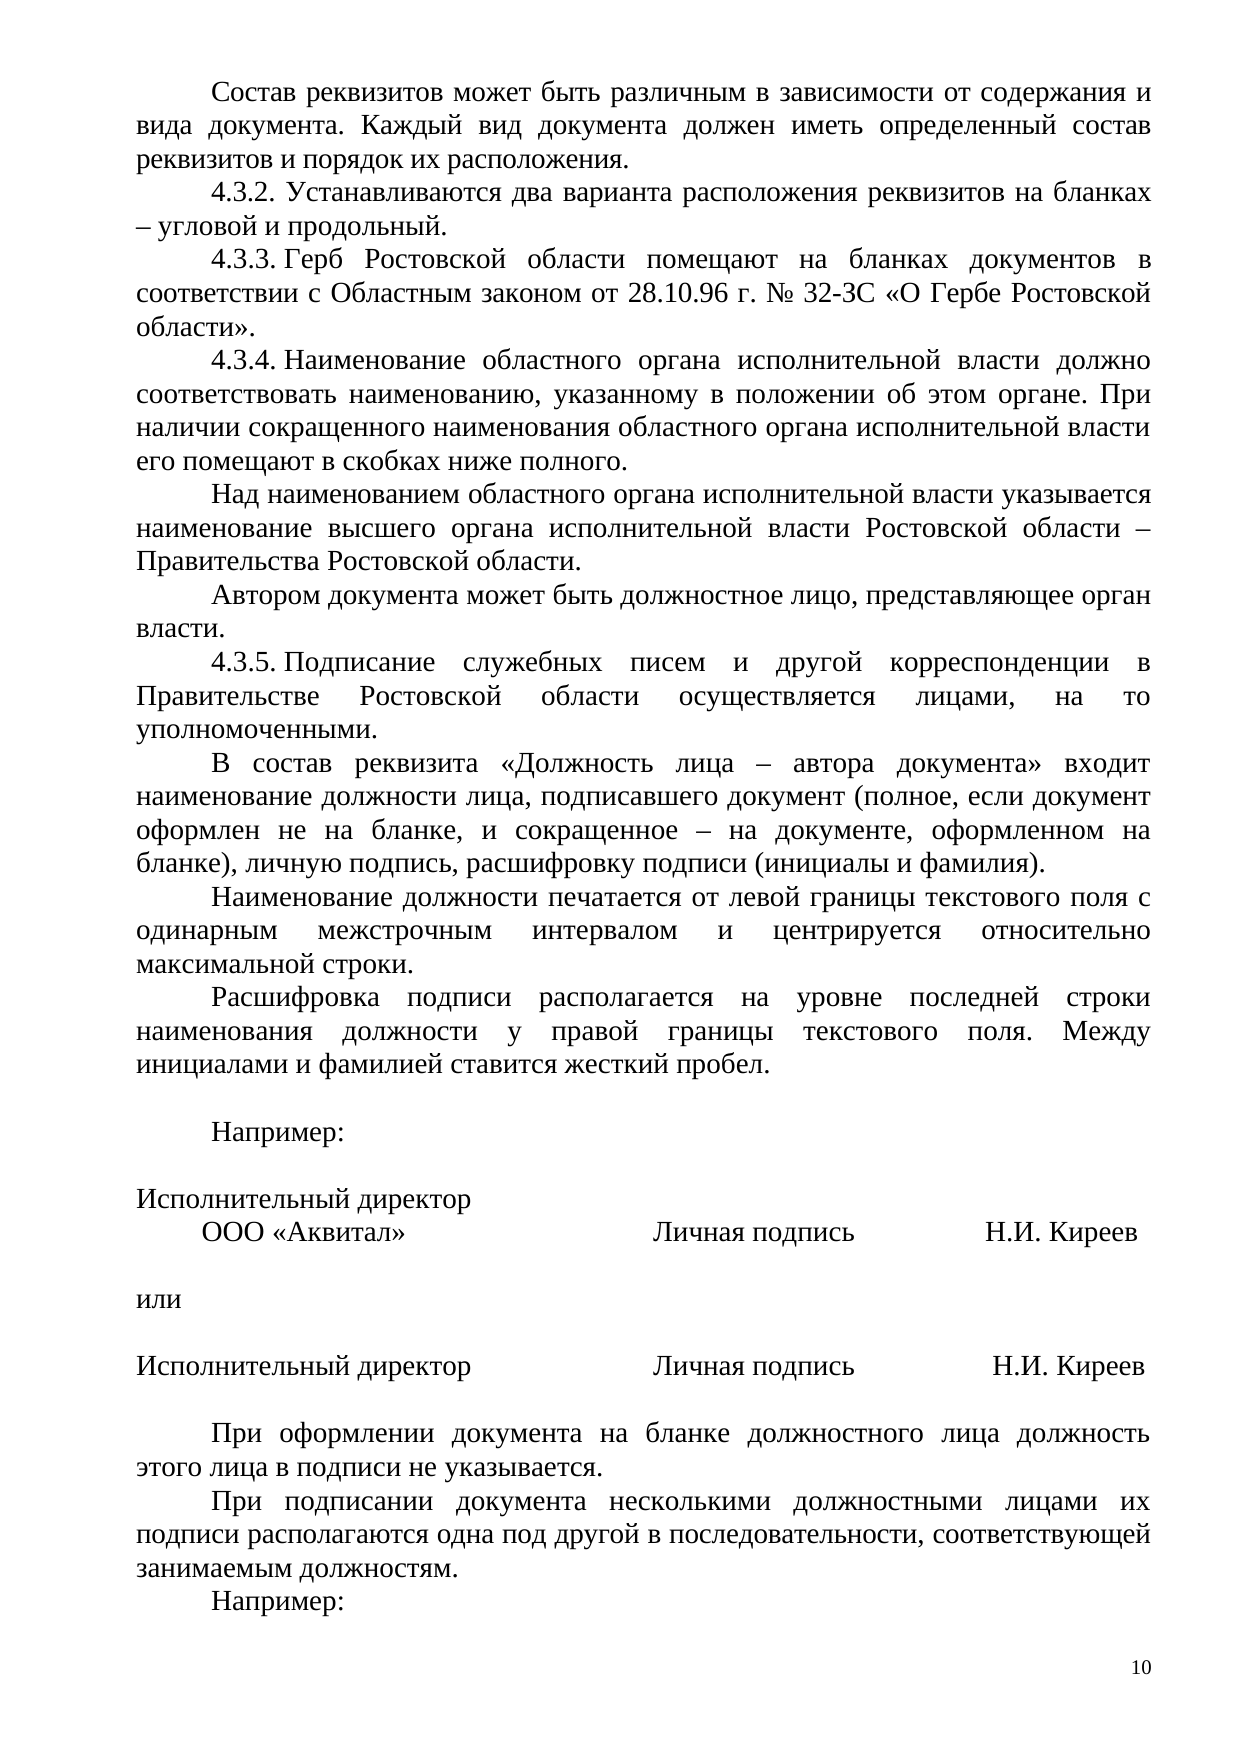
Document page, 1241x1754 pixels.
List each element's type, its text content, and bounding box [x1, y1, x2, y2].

text 4.3.2. Устанавливаются два варианта расположения реквизитов на бланках – угловой и продольный. [136, 174, 1152, 242]
text Автором документа может быть должностное лицо, представляющее орган власти. [136, 577, 1152, 644]
text 4.3.4. Наименование областного органа исполнительной власти должно соответствовать наименованию, указанному в положении об этом органе. При наличии сокращенного наименования областного органа исполнительной власти его помещают в скобках ниже полного. [136, 342, 1152, 476]
text В состав реквизита «Должность лица – автора документа» входит наименование должности лица, подписавшего документ (полное, если документ оформлен не на бланке, и сокращенное – на документе, оформленном на бланке), личную подпись, расшифровку подписи (инициалы и фамилия). [136, 745, 1152, 879]
text Наименование должности печатается от левой границы текстового поля с одинарным межстрочным интервалом и центрируется относительно максимальной строки. [136, 879, 1152, 979]
text Над наименованием областного органа исполнительной власти указывается наименование высшего органа исполнительной власти Ростовской области – Правительства Ростовской области. [136, 476, 1152, 577]
text Исполнительный директор Личная подпись Н.И. Киреев [136, 1348, 1152, 1382]
text Например: [136, 1583, 1152, 1617]
text Состав реквизитов может быть различным в зависимости от содержания и вида документа. Каждый вид документа должен иметь определенный состав реквизитов и порядок их расположения. [136, 74, 1152, 174]
text Исполнительный директор ООО «Аквитал» Личная подпись Н.И. Киреев [136, 1181, 1152, 1248]
text или [136, 1281, 1152, 1315]
text При оформлении документа на бланке должностного лица должность этого лица в подписи не указывается. [136, 1416, 1152, 1483]
text 4.3.3. Герб Ростовской области помещают на бланках документов в соответствии с Областным законом от 28.10.96 г. № 32-ЗС «О Гербе Ростовской области». [136, 242, 1152, 342]
text Расшифровка подписи располагается на уровне последней строки наименования должности у правой границы текстового поля. Между инициалами и фамилией ставится жесткий пробел. [136, 979, 1152, 1080]
text Например: [136, 1114, 1152, 1147]
text При подписании документа несколькими должностными лицами их подписи располагаются одна под другой в последовательности, соответствующей занимаемым должностям. [136, 1483, 1152, 1583]
text 4.3.5. Подписание служебных писем и другой корреспонденции в Правительстве Ростовской области осуществляется лицами, на то уполномоченными. [136, 644, 1152, 745]
